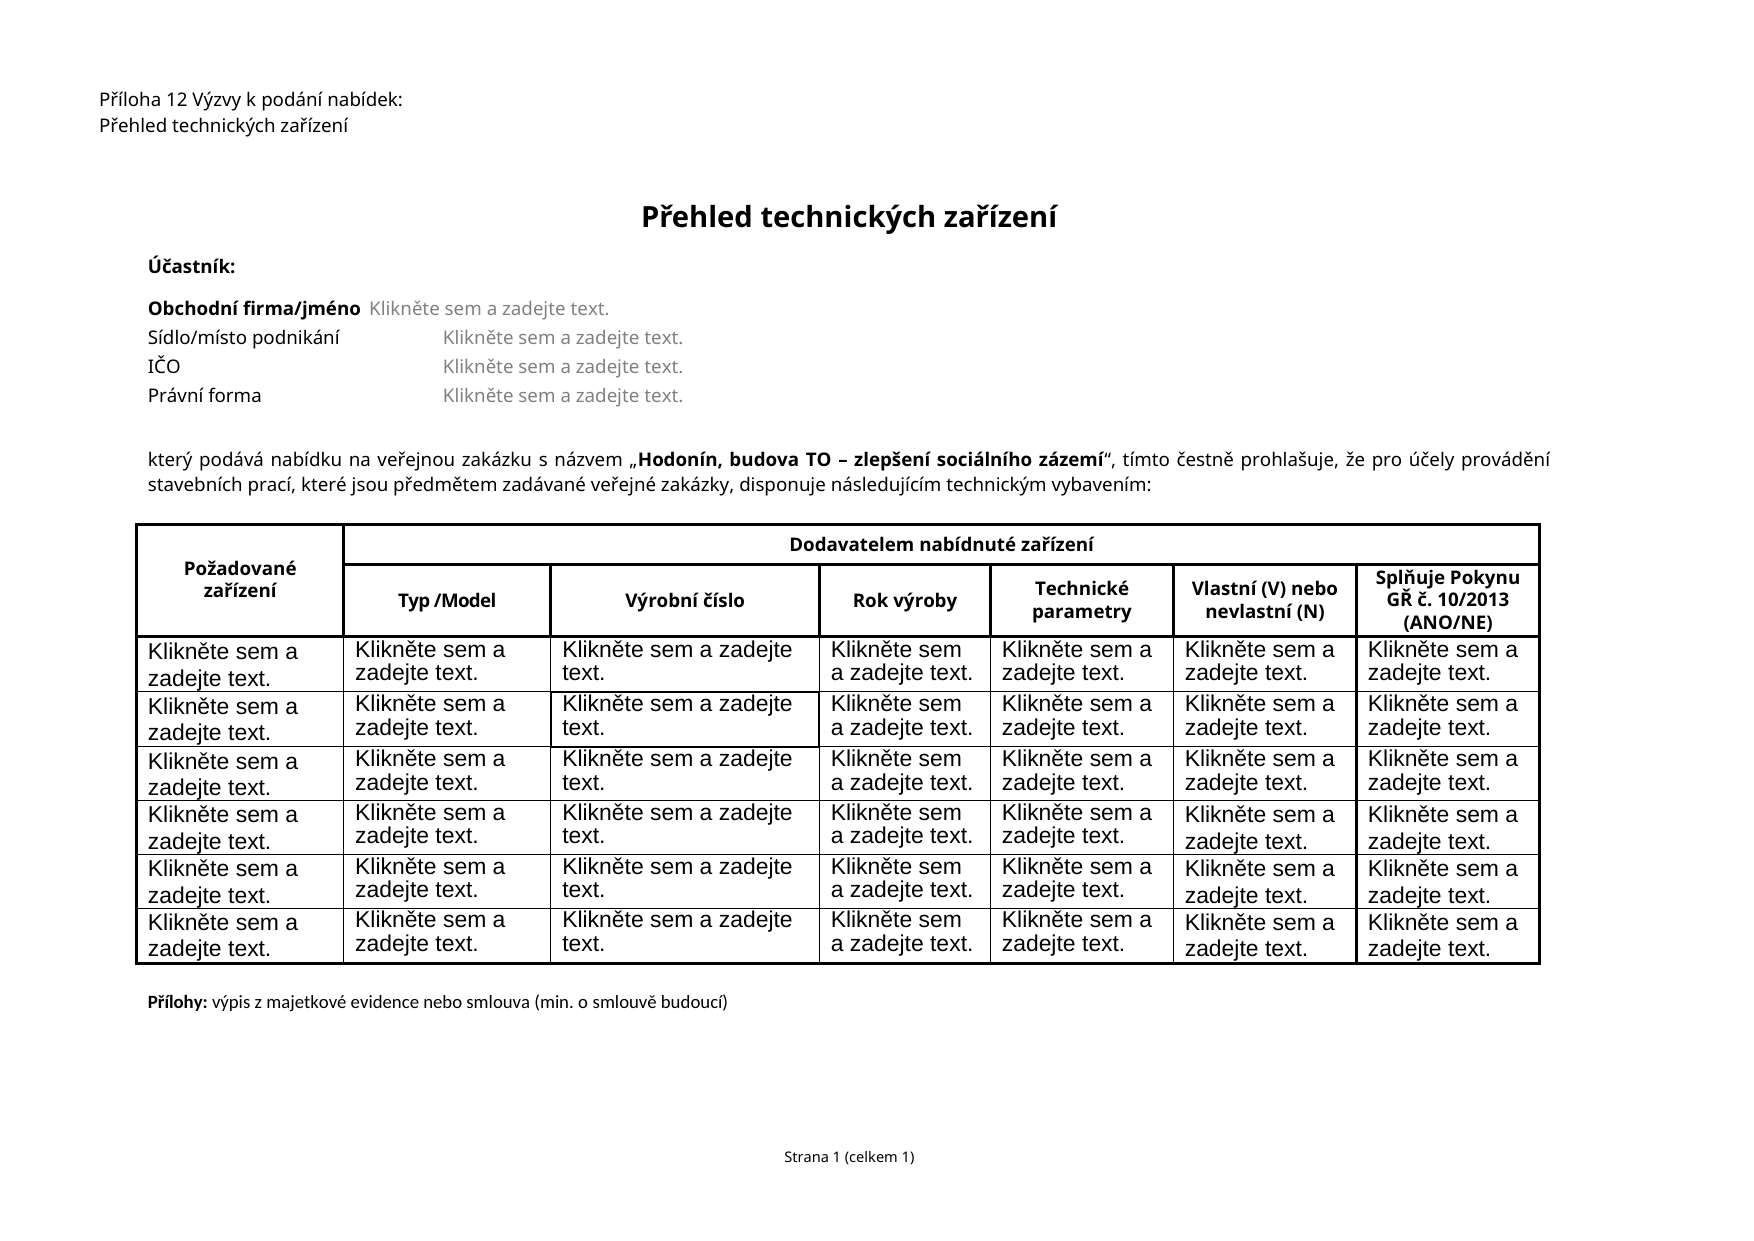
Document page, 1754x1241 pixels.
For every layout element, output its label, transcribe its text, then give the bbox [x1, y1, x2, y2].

table_cell Výrobní číslo [552, 566, 818, 635]
text který podává nabídku na veřejnou zakázku s názvem „Hodonín, budova TO – zlepšení sociálního zázemí“, tímto čestně prohlašuje, že pro účely provádění stavebních prací, které jsou předmětem zadávané veřejné zakázky, disponuje následujícím technickým vybavením: [148, 446, 1551, 497]
text Právní forma [148, 379, 1551, 408]
text Sídlo/místo podnikání [148, 321, 1551, 350]
text Obchodní firma/jméno [148, 292, 1551, 321]
table_cell Rok výroby [821, 566, 989, 635]
table_cell Vlastní (V) nebo nevlastní (N) [1175, 566, 1355, 635]
table_cell Typ /Model [345, 566, 549, 635]
text Účastník: [148, 249, 1551, 279]
table_header Požadované zařízení [138, 526, 342, 635]
table_header Dodavatelem nabídnuté zařízení [345, 526, 1538, 563]
title Přehled technických zařízení [148, 196, 1551, 236]
table_cell Splňuje Pokynu GŘ č. 10/2013 (ANO/NE) [1358, 566, 1538, 635]
table_cell Technické parametry [992, 566, 1172, 635]
text Přílohy: výpis z majetkové evidence nebo smlouva (min. o smlouvě budoucí) [148, 990, 1551, 1013]
text IČO [148, 350, 1551, 379]
